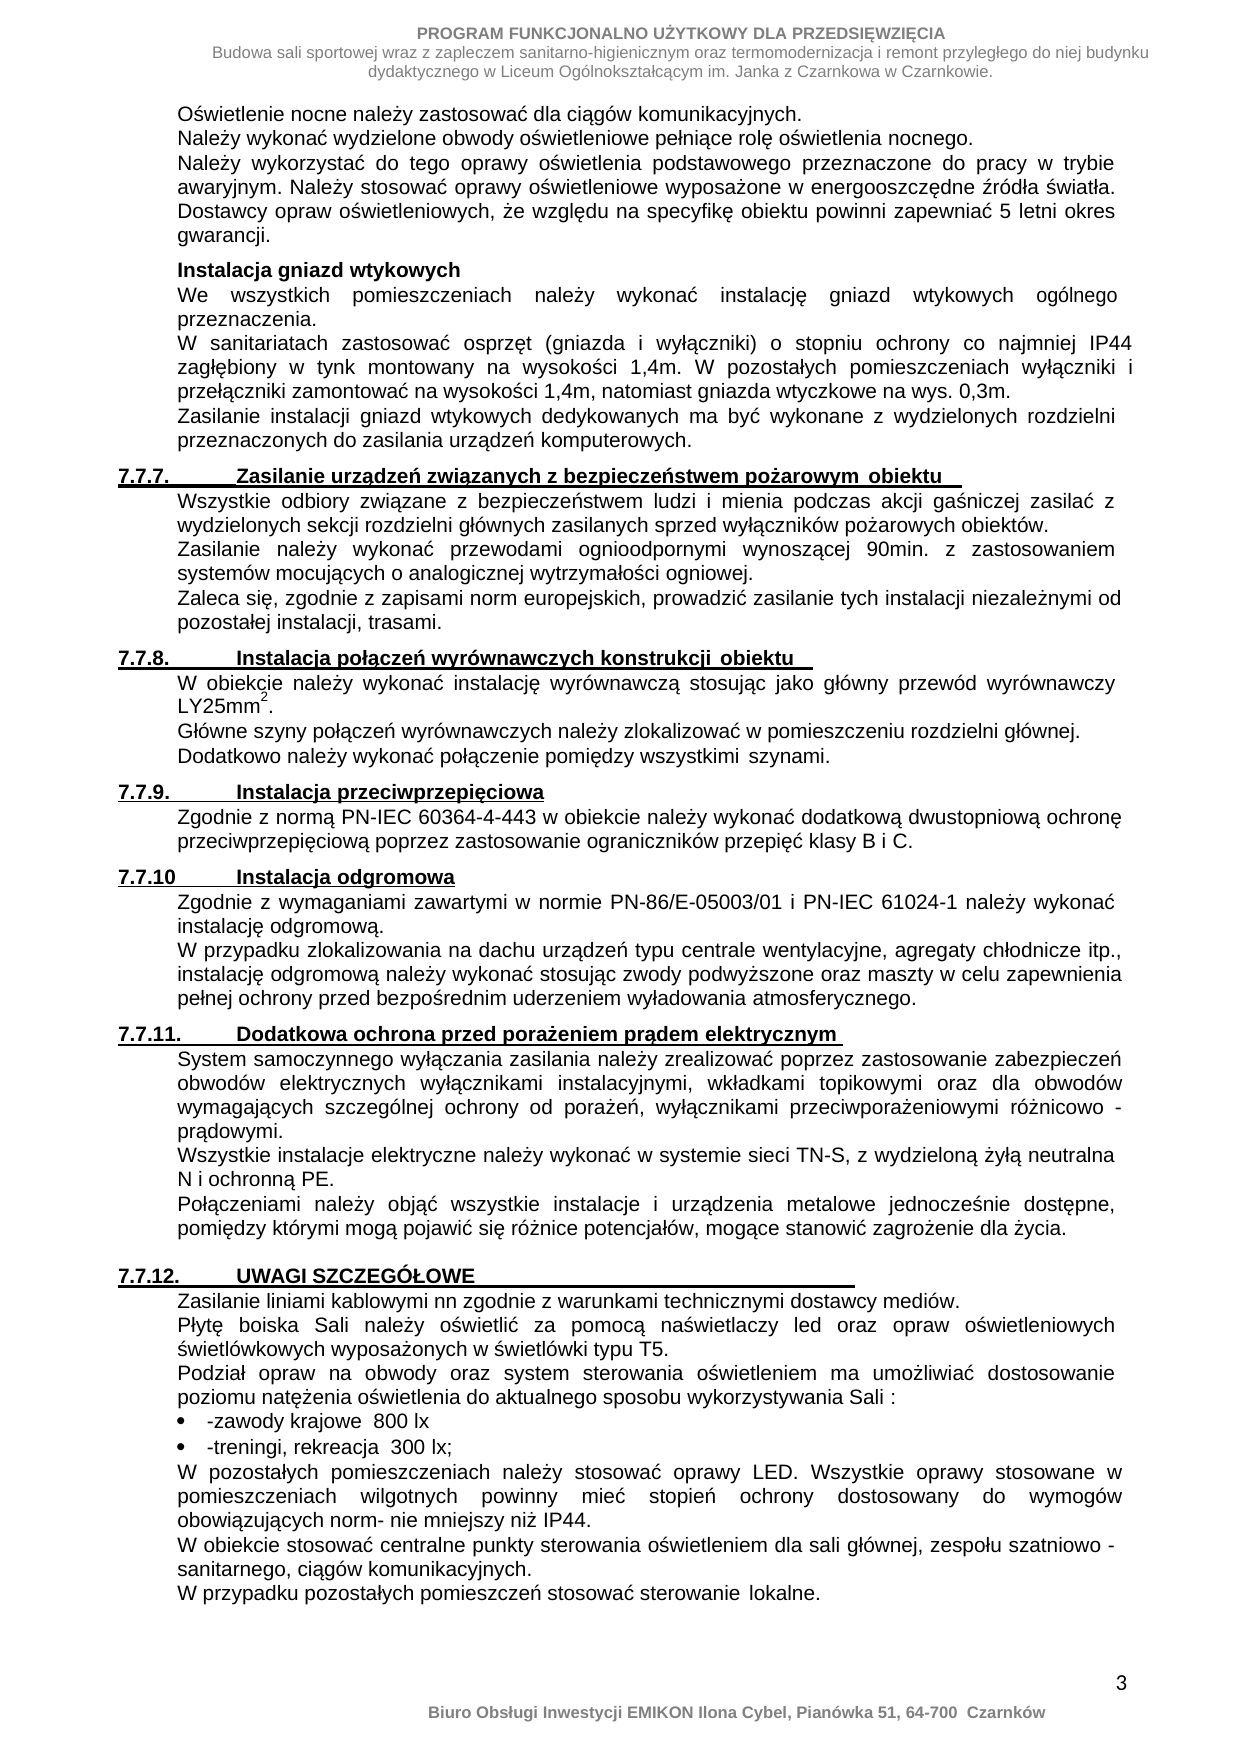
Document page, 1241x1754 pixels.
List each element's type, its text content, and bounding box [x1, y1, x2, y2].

text W obiekcie stosować centralne punkty sterowania oświetleniem dla sali głównej, zespołu szatniowo - sanitarnego, ciągów komunikacyjnych. [177, 1532, 1116, 1580]
subtitle Instalacja przeciwprzepięciowa [118, 780, 1134, 804]
text W pozostałych pomieszczeniach należy stosować oprawy LED. Wszystkie oprawy stosowane w pomieszczeniach wilgotnych powinny mieć stopień ochrony dostosowany do wymogów obowiązujących norm- nie mniejszy niż IP44. [177, 1460, 1123, 1532]
text W obiekcie należy wykonać instalację wyrównawczą stosując jako główny przewód wyrównawczy LY25mm2. [177, 671, 1116, 718]
text Zasilanie instalacji gniazd wtykowych dedykowanych ma być wykonane z wydzielonych rozdzielni przeznaczonych do zasilania urządzeń komputerowych. [177, 404, 1116, 452]
subtitle Zasilanie urządzeń związanych z bezpieczeństwem pożarowym obiektu [118, 463, 1134, 487]
subtitle UWAGI SZCZEGÓŁOWE [118, 1251, 853, 1288]
text Wszystkie instalacje elektryczne należy wykonać w systemie sieci TN-S, z wydzieloną żyłą neutralna N i ochronną PE. [177, 1143, 1116, 1191]
text Dodatkowo należy wykonać połączenie pomiędzy wszystkimi szynami. [177, 744, 1134, 768]
text Główne szyny połączeń wyrównawczych należy zlokalizować w pomieszczeniu rozdzielni głównej. [177, 719, 1123, 743]
list -zawody krajowe 800 lx [177, 1408, 1134, 1434]
text Płytę boiska Sali należy oświetlić za pomocą naświetlaczy led oraz opraw oświetleniowych świetlówkowych wyposażonych w świetlówki typu T5. [177, 1313, 1116, 1361]
text Zgodnie z normą PN-IEC 60364-4-443 w obiekcie należy wykonać dodatkową dwustopniową ochronę przeciwprzepięciową poprzez zastosowanie ograniczników przepięć klasy B i C. [177, 804, 1123, 852]
text Oświetlenie nocne należy zastosować dla ciągów komunikacyjnych. [177, 102, 1134, 126]
text W przypadku zlokalizowania na dachu urządzeń typu centrale wentylacyjne, agregaty chłodnicze itp., instalację odgromową należy wykonać stosując zwody podwyższone oraz maszty w celu zapewnienia pełnej ochrony przed bezpośrednim uderzeniem wyładowania atmosferycznego. [177, 938, 1123, 1010]
text Zasilanie należy wykonać przewodami ognioodpornymi wynoszącej 90min. z zastosowaniem systemów mocujących o analogicznej wytrzymałości ogniowej. [177, 537, 1116, 585]
text Podział opraw na obwody oraz system sterowania oświetleniem ma umożliwiać dostosowanie poziomu natężenia oświetlenia do aktualnego sposobu wykorzystywania Sali : [177, 1361, 1116, 1408]
text Należy wykonać wydzielone obwody oświetleniowe pełniące rolę oświetlenia nocnego. [177, 126, 1134, 150]
text Połączeniami należy objąć wszystkie instalacje i urządzenia metalowe jednocześnie dostępne, pomiędzy którymi mogą pojawić się różnice potencjałów, mogące stanowić zagrożenie dla życia. [177, 1192, 1116, 1240]
subtitle 7.7.10 Instalacja odgromowa [118, 865, 1116, 889]
text W sanitariatach zastosować osprzęt (gniazda i wyłączniki) o stopniu ochrony co najmniej IP44 zagłębiony w tynk montowany na wysokości 1,4m. W pozostałych pomieszczeniach wyłączniki i przełączniki zamontować na wysokości 1,4m, natomiast gniazda wtyczkowe na wys. 0,3m. [177, 331, 1134, 403]
text System samoczynnego wyłączania zasilania należy zrealizować poprzez zastosowanie zabezpieczeń obwodów elektrycznych wyłącznikami instalacyjnymi, wkładkami topikowymi oraz dla obwodów wymagających szczególnej ochrony od porażeń, wyłącznikami przeciwporażeniowymi różnicowo - prądowymi. [177, 1047, 1123, 1143]
subtitle Dodatkowa ochrona przed porażeniem prądem elektrycznym [118, 1022, 1134, 1046]
text Wszystkie odbiory związane z bezpieczeństwem ludzi i mienia podczas akcji gaśniczej zasilać z wydzielonych sekcji rozdzielni głównych zasilanych sprzed wyłączników pożarowych obiektów. [177, 488, 1116, 536]
subtitle Instalacja połączeń wyrównawczych konstrukcji obiektu [118, 646, 1134, 669]
text Zasilanie liniami kablowymi nn zgodnie z warunkami technicznymi dostawcy mediów. [177, 1289, 1134, 1313]
text Należy wykorzystać do tego oprawy oświetlenia podstawowego przeznaczone do pracy w trybie awaryjnym. Należy stosować oprawy oświetleniowe wyposażone w energooszczędne źródła światła. Dostawcy opraw oświetleniowych, że względu na specyfikę obiektu powinni zapewniać 5 letni okres gwarancji. [177, 151, 1116, 247]
list -treningi, rekreacja 300 lx; [177, 1434, 1134, 1459]
subtitle Instalacja gniazd wtykowych [177, 258, 1134, 282]
text We wszystkich pomieszczeniach należy wykonać instalację gniazd wtykowych ogólnego przeznaczenia. [177, 283, 1122, 331]
text Zaleca się, zgodnie z zapisami norm europejskich, prowadzić zasilanie tych instalacji niezależnymi od pozostałej instalacji, trasami. [177, 586, 1123, 633]
text Zgodnie z wymaganiami zawartymi w normie PN-86/E-05003/01 i PN-IEC 61024-1 należy wykonać instalację odgromową. [177, 889, 1116, 937]
text W przypadku pozostałych pomieszczeń stosować sterowanie lokalne. [177, 1581, 1134, 1605]
